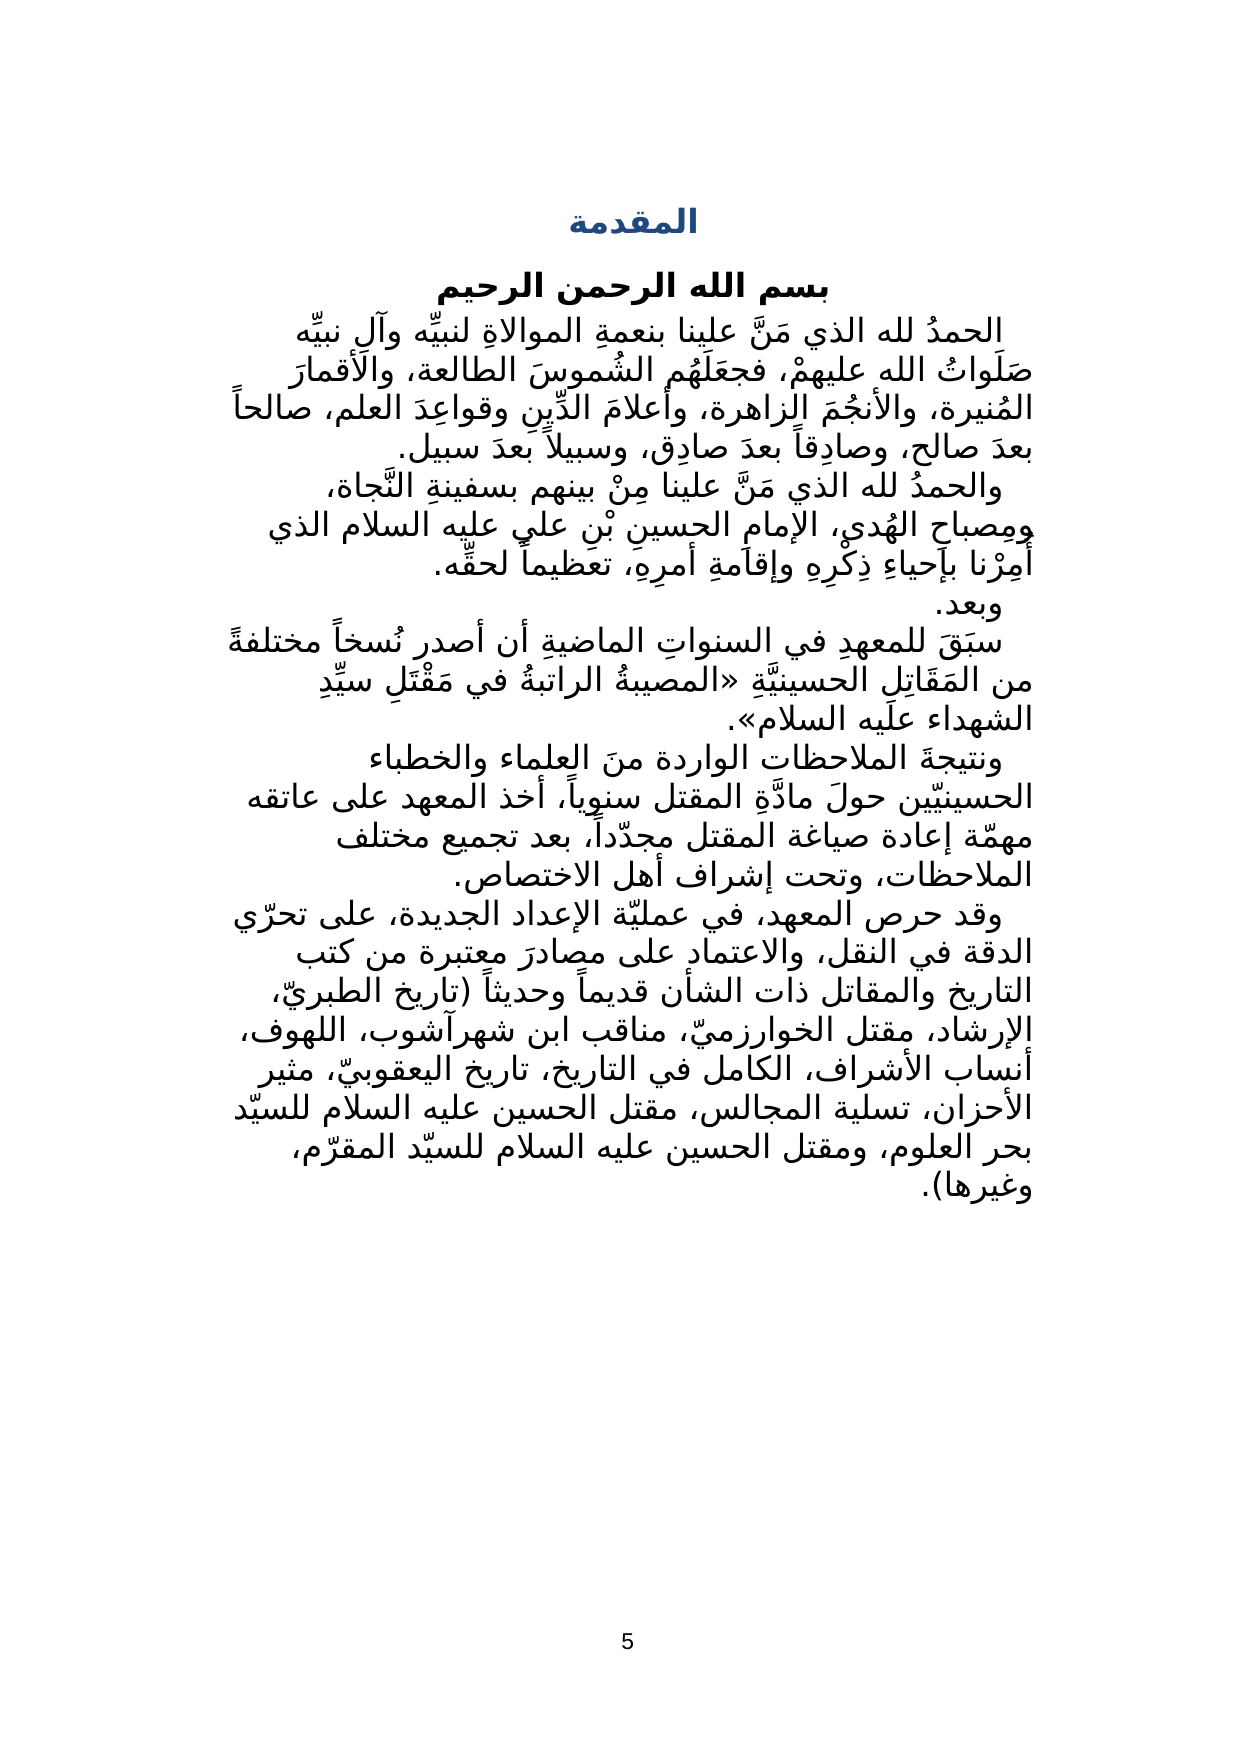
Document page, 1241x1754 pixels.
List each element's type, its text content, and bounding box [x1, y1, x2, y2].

text الحمدُ لله الذي مَنَّ علينا بنعمةِ الموالاةِ لنبيِّه وآلِ نبيِّه صَلَواتُ الله عليهمْ، فجعَلَهُم الشُموسَ الطالعة، والأقمارَ المُنيرة، والأنجُمَ الزاهرة، وأعلامَ الدِّينِ وقواعِدَ العلم، صالحاً بعدَ صالح، وصادِقاً بعدَ صادِق، وسبيلاً بعدَ سبيل. [222, 311, 1033, 467]
text والحمدُ لله الذي مَنَّ علينا مِنْ بينهم بسفينةِ النَّجاة، ومِصباحِ الهُدى، الإمامِ الحسينِ بْنِ علي عليه السلام الذي أُمِرْنا بإحياءِ ذِكْرِهِ وإقامةِ أمرِهِ، تعظيماً لحقِّه. [222, 467, 1033, 583]
subtitle المقدمة [222, 202, 1033, 241]
text وقد حرص المعهد، في عمليّة الإعداد الجديدة، على تحرّي الدقة في النقل، والاعتماد على مصادرَ معتبرة من كتب التاريخ والمقاتل ذات الشأن قديماً وحديثاً (تاريخ الطبريّ، الإرشاد، مقتل الخوارزميّ، مناقب ابن شهرآشوب، اللهوف، أنساب الأشراف، الكامل في التاريخ، تاريخ اليعقوبيّ، مثير الأحزان، تسلية المجالس، مقتل الحسين عليه السلام للسيّد بحر العلوم، ومقتل الحسين عليه السلام للسيّد المقرّم، وغيرها). [222, 894, 1033, 1205]
text بسم الله الرحمن الرحيم [222, 266, 1033, 305]
text وبعد. [222, 583, 1033, 622]
text ونتيجةَ الملاحظات الواردة منَ العلماء والخطباء الحسينيّين حولَ مادَّةِ المقتل سنوياً، أخذ المعهد على عاتقه مهمّة إعادة صياغة المقتل مجدّداً، بعد تجميع مختلف الملاحظات، وتحت إشراف أهل الاختصاص. [222, 738, 1033, 894]
text سبَقَ للمعهدِ في السنواتِ الماضيةِ أن أصدر نُسخاً مختلفةً من المَقَاتِلِ الحسينيَّةِ «المصيبةُ الراتبةُ في مَقْتَلِ سيِّدِ الشهداء عليه السلام». [222, 622, 1033, 738]
